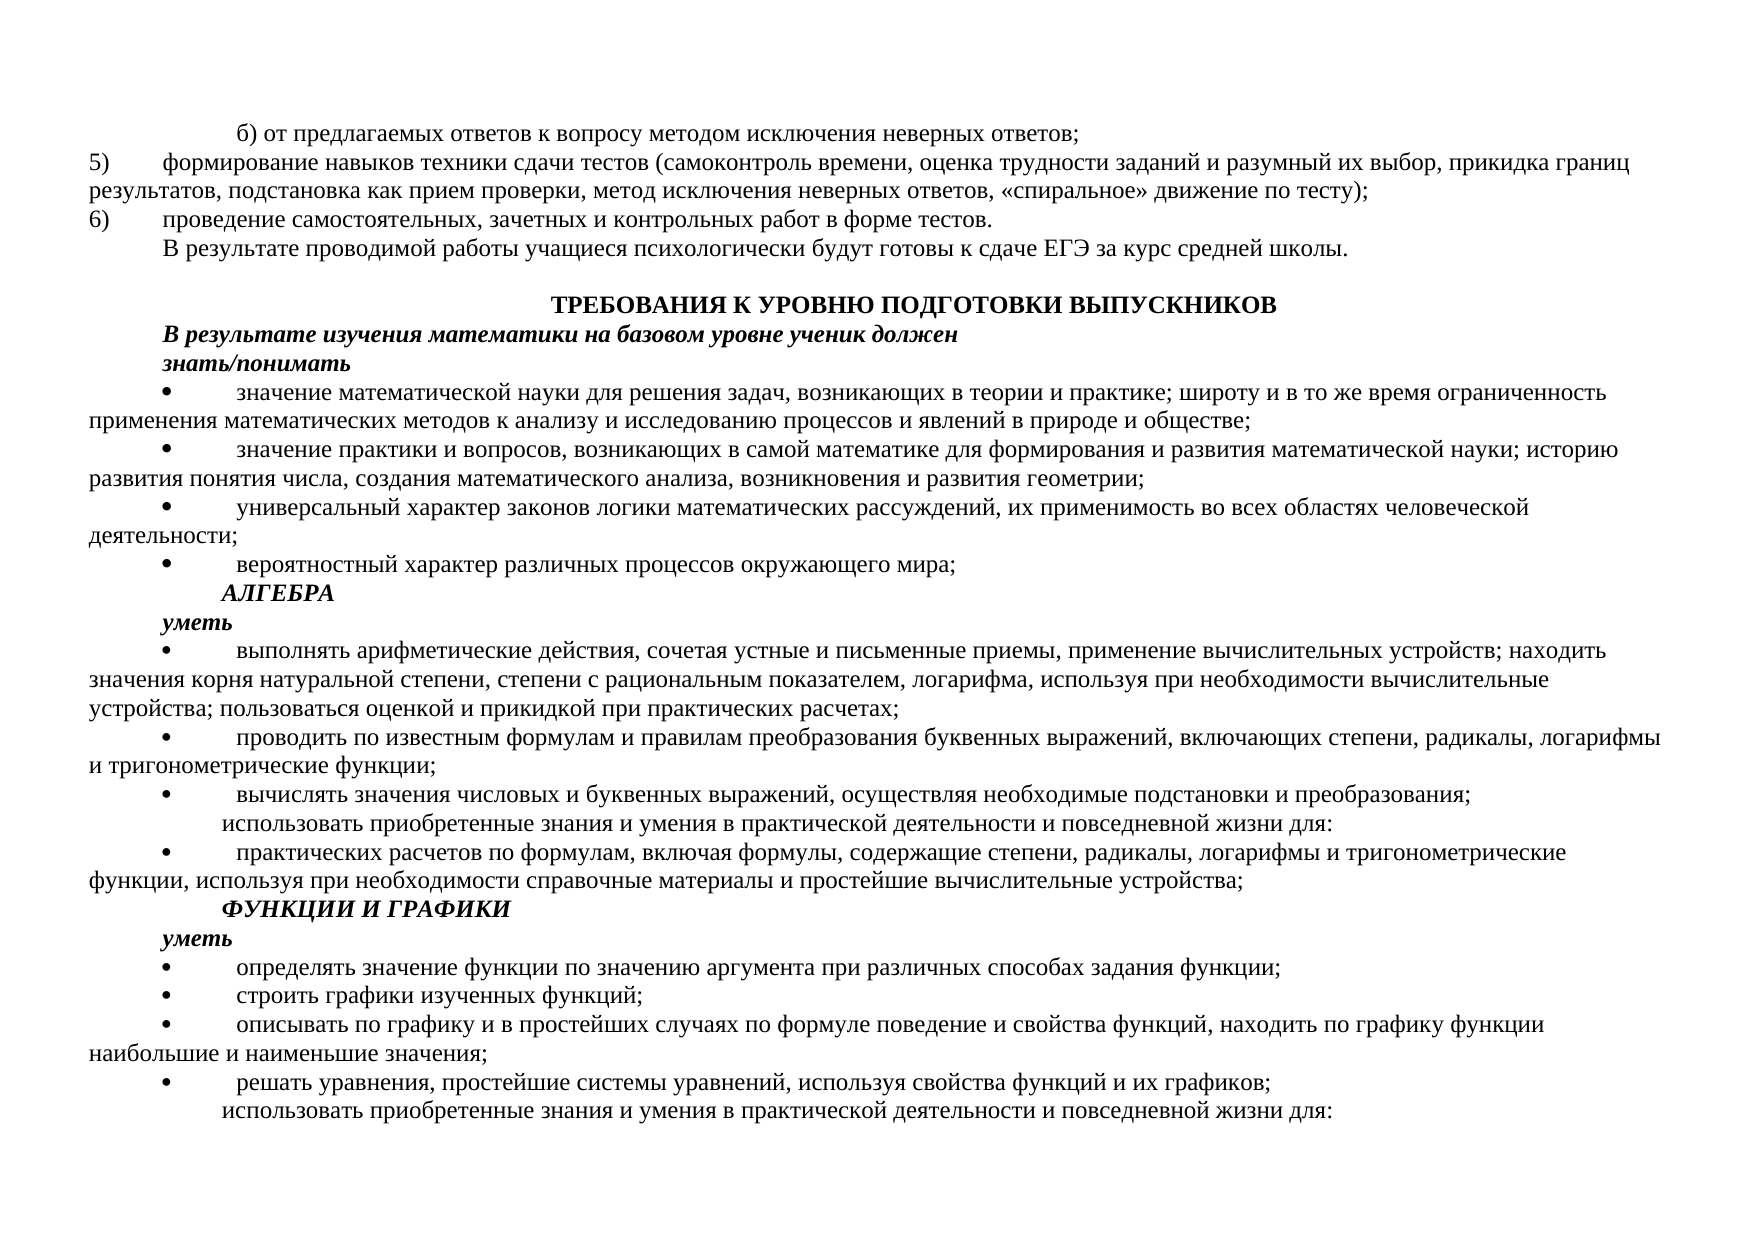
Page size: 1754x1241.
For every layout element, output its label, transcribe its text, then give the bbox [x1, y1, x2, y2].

list проводить по известным формулам и правилам преобразования буквенных выражений, включающих степени, радикалы, логарифмы и тригонометрические функции; [89, 722, 1665, 779]
list описывать по графику и в простейших случаях по формуле поведение и свойства функций, находить по графику функции наибольшие и наименьшие значения; [89, 1009, 1665, 1067]
text использовать приобретенные знания и умения в практической деятельности и повседневной жизни для: [148, 808, 1665, 837]
text использовать приобретенные знания и умения в практической деятельности и повседневной жизни для: [148, 1096, 1665, 1124]
list определять значение функции по значению аргумента при различных способах задания функции; [89, 952, 1665, 981]
list строить графики изученных функций; [89, 981, 1665, 1009]
list формирование навыков техники сдачи тестов (самоконтроль времени, оценка трудности заданий и разумный их выбор, прикидка границ результатов, подстановка как прием проверки, метод исключения неверных ответов, «спиральное» движение по тесту); [89, 147, 1665, 204]
list значение математической науки для решения задач, возникающих в теории и практике; широту и в то же время ограниченность применения математических методов к анализу и исследованию процессов и явлений в природе и обществе; [89, 377, 1665, 434]
text знать/понимать [89, 348, 1665, 377]
list вычислять значения числовых и буквенных выражений, осуществляя необходимые подстановки и преобразования; [89, 779, 1665, 808]
text Алгебра [148, 578, 1665, 607]
list проведение самостоятельных, зачетных и контрольных работ в форме тестов. [89, 204, 1665, 233]
list выполнять арифметические действия, сочетая устные и письменные приемы, применение вычислительных устройств; находить значения корня натуральной степени, степени с рациональным показателем, логарифма, используя при необходимости вычислительные устройства; пользоваться оценкой и прикидкой при практических расчетах; [89, 636, 1665, 722]
text уметь [89, 607, 1665, 636]
list решать уравнения, простейшие системы уравнений, используя свойства функций и их графиков; [89, 1067, 1665, 1096]
text В результате изучения математики на базовом уровне ученик должен [89, 319, 1665, 348]
text уметь [89, 923, 1665, 952]
list вероятностный характер различных процессов окружающего мира; [89, 549, 1665, 578]
list практических расчетов по формулам, включая формулы, содержащие степени, радикалы, логарифмы и тригонометрические функции, используя при необходимости справочные материалы и простейшие вычислительные устройства; [89, 837, 1665, 894]
list универсальный характер законов логики математических рассуждений, их применимость во всех областях человеческой деятельности; [89, 492, 1665, 549]
text В результате проводимой работы учащиеся психологически будут готовы к сдаче ЕГЭ за курс средней школы. [89, 233, 1665, 262]
text Функции и графики [148, 894, 1665, 923]
text б) от предлагаемых ответов к вопросу методом исключения неверных ответов; [89, 118, 1665, 147]
text Требования к уровню подготовки выпускников [89, 291, 1665, 319]
list значение практики и вопросов, возникающих в самой математике для формирования и развития математической науки; историю развития понятия числа, создания математического анализа, возникновения и развития геометрии; [89, 434, 1665, 492]
